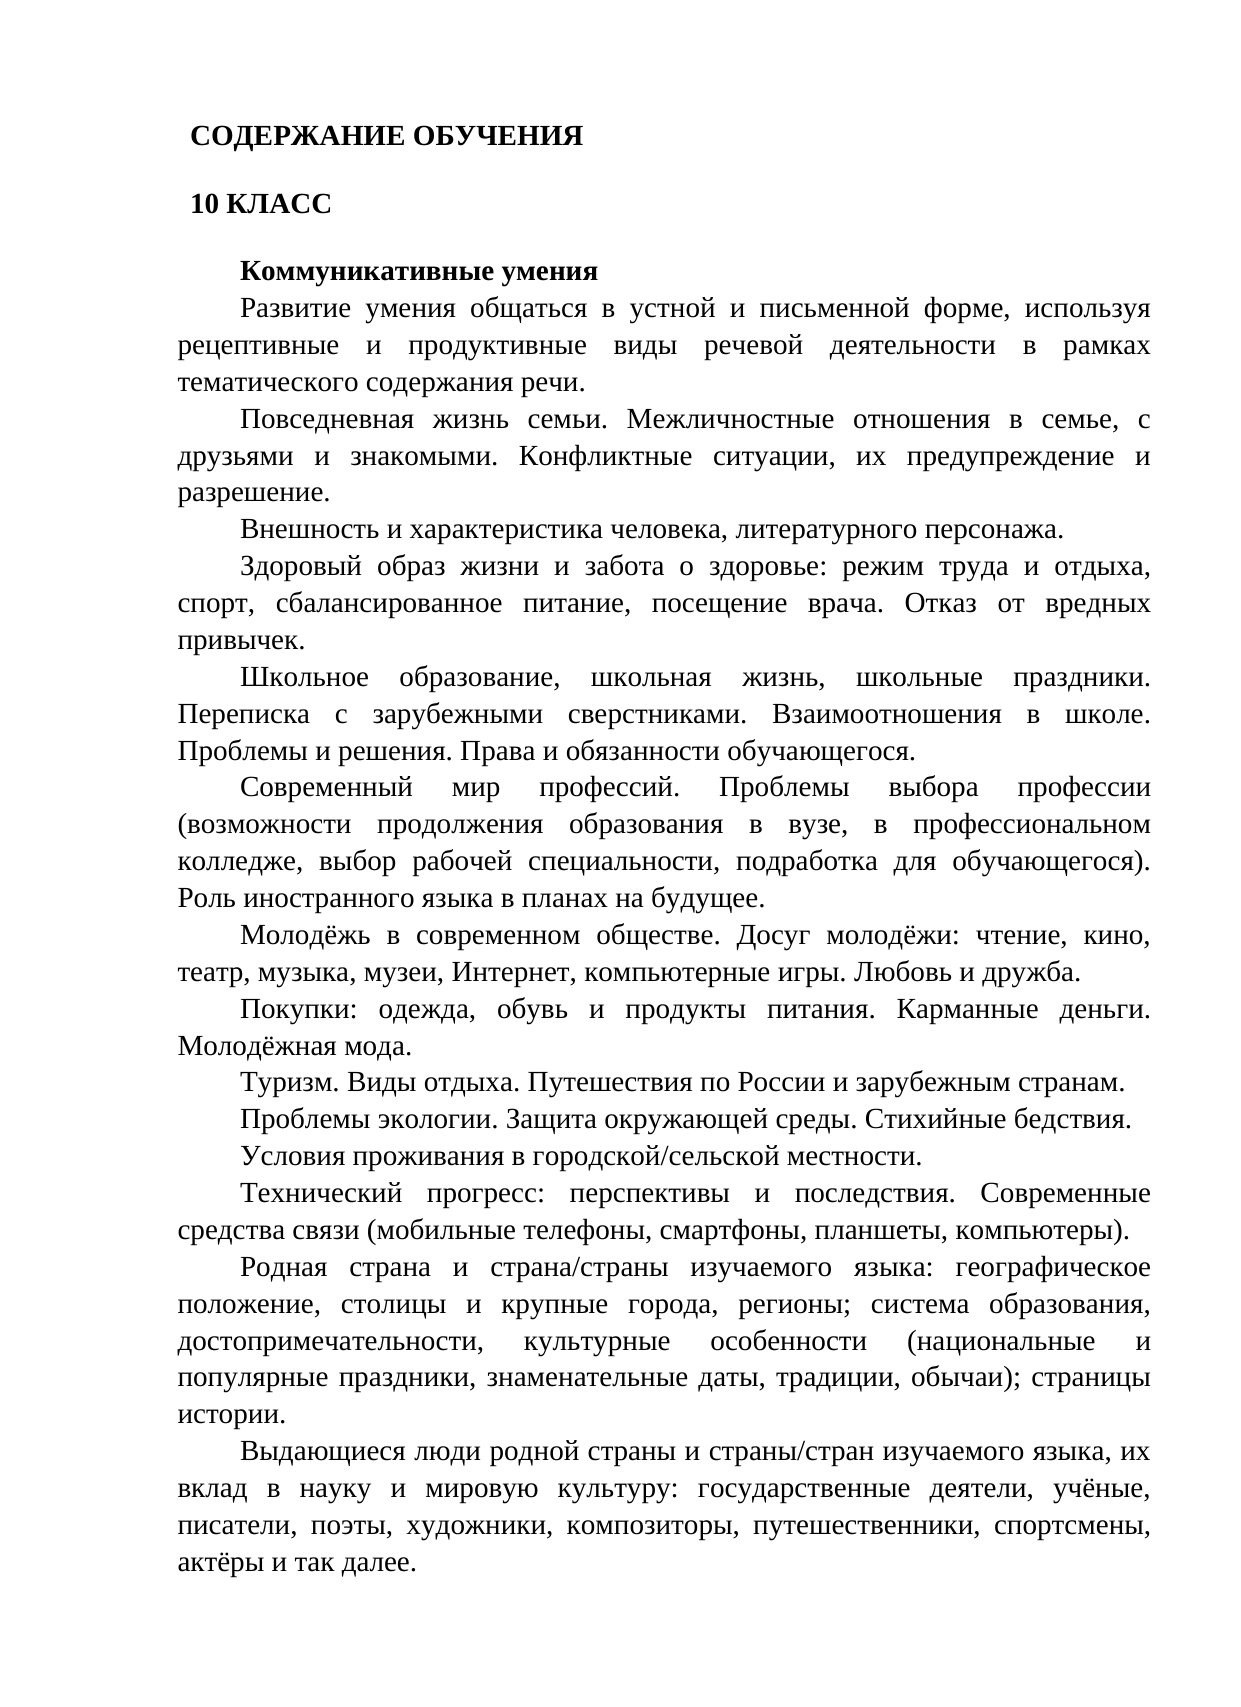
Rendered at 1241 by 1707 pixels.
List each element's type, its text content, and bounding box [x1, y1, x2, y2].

text Современный мир профессий. Проблемы выбора профессии (возможности продолжения образования в вузе, в профессиональном колледже, выбор рабочей специальности, подработка для обучающегося). Роль иностранного языка в планах на будущее. [177, 769, 1152, 914]
text Проблемы экологии. Защита окружающей среды. Стихийные бедствия. [177, 1101, 1152, 1135]
text Покупки: одежда, обувь и продукты питания. Карманные деньги. Молодёжная мода. [177, 991, 1152, 1061]
text Родная страна и страна/страны изучаемого языка: географическое положение, столицы и крупные города, регионы; система образования, достопримечательности, культурные особенности (национальные и популярные праздники, знаменательные даты, традиции, обычаи); страницы истории. [177, 1249, 1152, 1430]
text Повседневная жизнь семьи. Межличностные отношения в семье, с друзьями и знакомыми. Конфликтные ситуации, их предупреждение и разрешение. [177, 401, 1152, 508]
text 10 КЛАСС [190, 186, 1152, 219]
text СОДЕРЖАНИЕ ОБУЧЕНИЯ [190, 118, 1152, 152]
text Внешность и характеристика человека, литературного персонажа. [177, 511, 1152, 545]
text Технический прогресс: перспективы и последствия. Современные средства связи (мобильные телефоны, смартфоны, планшеты, компьютеры). [177, 1175, 1152, 1246]
text Туризм. Виды отдыха. Путешествия по России и зарубежным странам. [177, 1064, 1152, 1098]
text Выдающиеся люди родной страны и страны/стран изучаемого языка, их вклад в науку и мировую культуру: государственные деятели, учёные, писатели, поэты, художники, композиторы, путешественники, спортсмены, актёры и так далее. [177, 1433, 1152, 1577]
text Коммуникативные умения [177, 253, 1152, 287]
text Развитие умения общаться в устной и письменной форме, используя рецептивные и продуктивные виды речевой деятельности в рамках тематического содержания речи. [177, 290, 1152, 397]
text Условия проживания в городской/сельской местности. [177, 1138, 1152, 1172]
text Школьное образование, школьная жизнь, школьные праздники. Переписка с зарубежными сверстниками. Взаимоотношения в школе. Проблемы и решения. Права и обязанности обучающегося. [177, 659, 1152, 766]
text Здоровый образ жизни и забота о здоровье: режим труда и отдыха, спорт, сбалансированное питание, посещение врача. Отказ от вредных привычек. [177, 548, 1152, 656]
text Молодёжь в современном обществе. Досуг молодёжи: чтение, кино, театр, музыка, музеи, Интернет, компьютерные игры. Любовь и дружба. [177, 917, 1152, 987]
